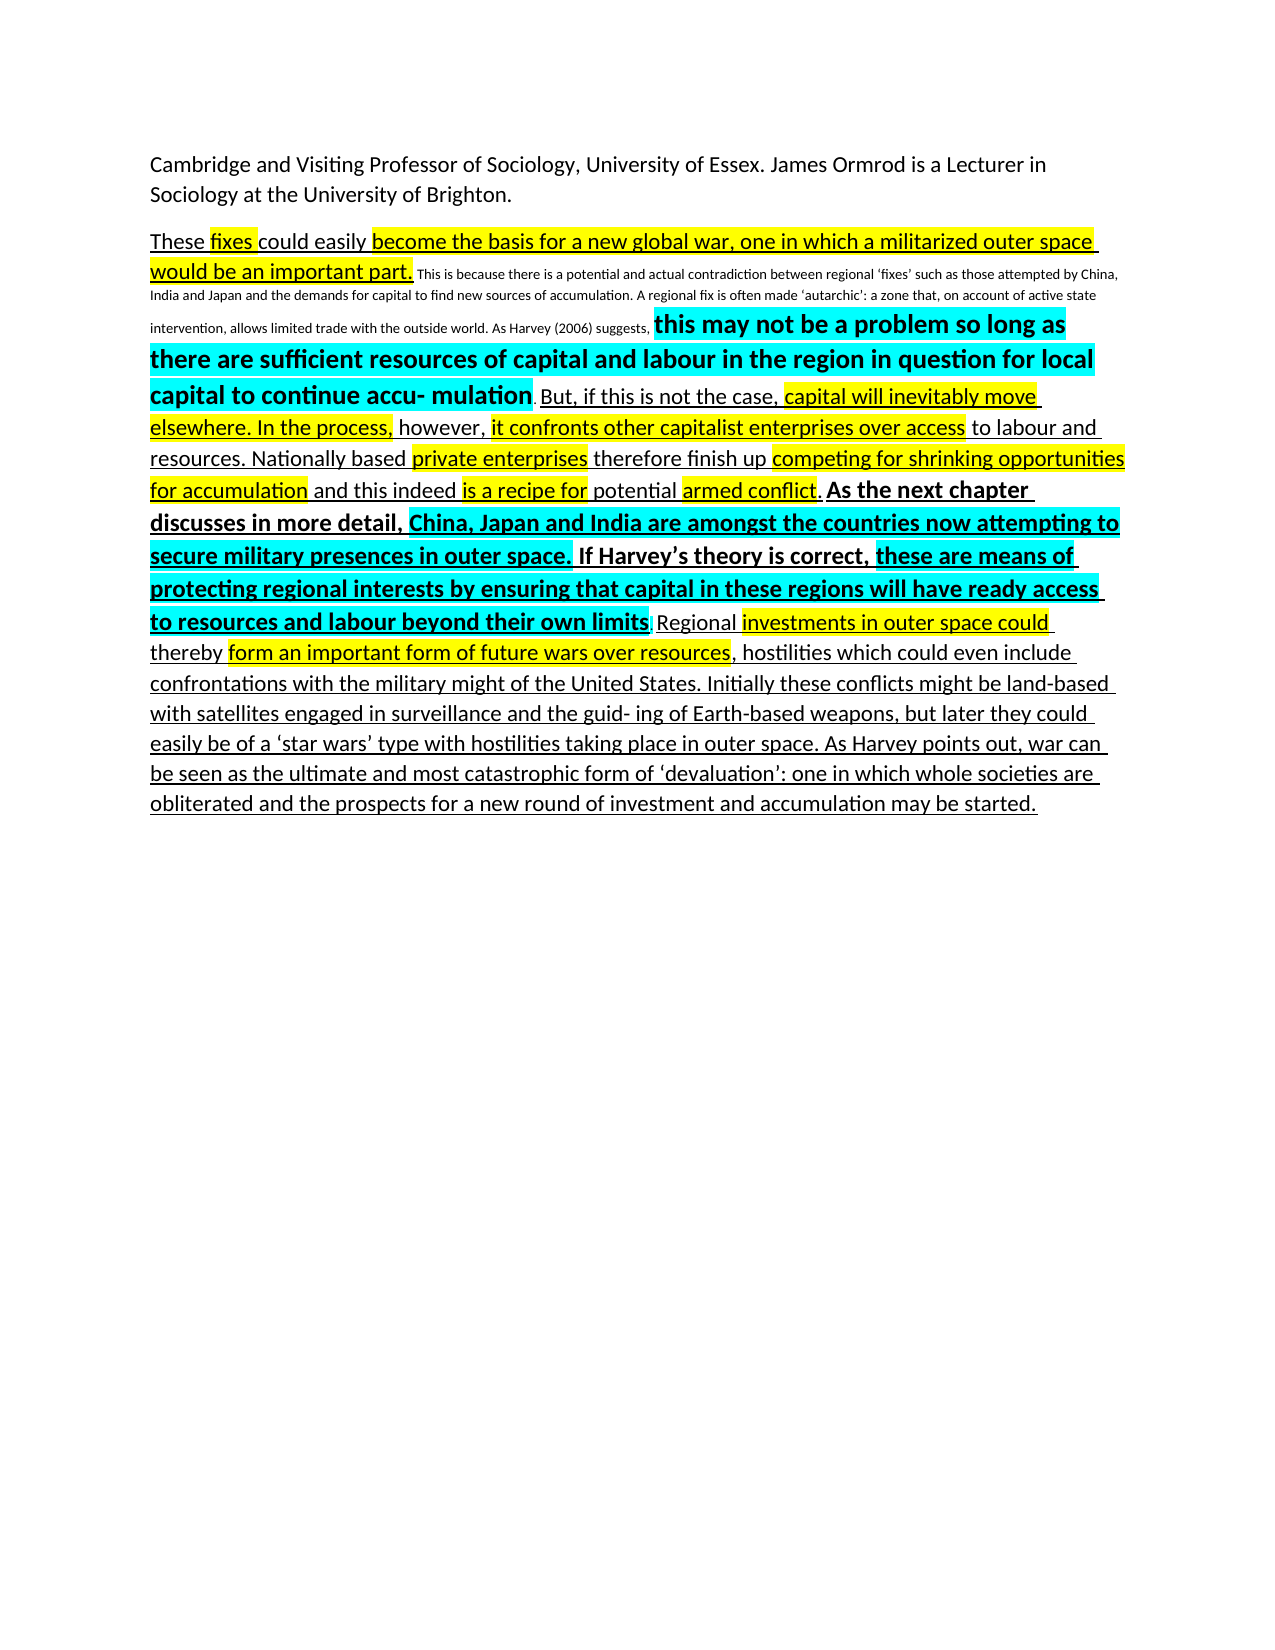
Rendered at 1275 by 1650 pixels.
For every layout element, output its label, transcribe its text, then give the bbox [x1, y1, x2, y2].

text These fixes could easily become the basis for a new global war, one in which a militarized outer space would be an important part. This is because there is a potential and actual contradiction between regional ‘fixes’ such as those attempted by China, India and Japan and the demands for capital to find new sources of accumulation. A regional fix is often made ‘autarchic’: a zone that, on account of active state intervention, allows limited trade with the outside world. As Harvey (2006) suggests, this may not be a problem so long as there are sufficient resources of capital and labour in the region in question for local capital to continue accu- mulation. But, if this is not the case, capital will inevitably move elsewhere. In the process, however, it confronts other capitalist enterprises over access to labour and resources. Nationally based private enterprises therefore finish up competing for shrinking opportunities for accumulation and this indeed is a recipe for potential armed conflict. As the next chapter discusses in more detail, China, Japan and India are amongst the countries now attempting to secure military presences in outer space. If Harvey’s theory is correct, these are means of protecting regional interests by ensuring that capital in these regions will have ready access to resources and labour beyond their own limits. Regional investments in outer space could thereby form an important form of future wars over resources, hostilities which could even include confrontations with the military might of the United States. Initially these conflicts might be land-based with satellites engaged in surveillance and the guid- ing of Earth-based weapons, but later they could easily be of a ‘star wars’ type with hostilities taking place in outer space. As Harvey points out, war can be seen as the ultimate and most catastrophic form of ‘devaluation’: one in which whole societies are obliterated and the prospects for a new round of investment and accumulation may be started. [150, 227, 1125, 468]
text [150, 150, 1125, 208]
text These fixes could easily become the basis for a new global war, one in which a militarized outer space would be an important part. This is because there is a potential and actual contradiction between regional ‘fixes’ such as those attempted by China, India and Japan and the demands for capital to find new sources of accumulation. A regional fix is often made ‘autarchic’: a zone that, on account of active state intervention, allows limited trade with the outside world. As Harvey (2006) suggests, this may not be a problem so long as there are sufficient resources of capital and labour in the region in question for local capital to continue accu- mulation. But, if this is not the case, capital will inevitably move elsewhere. In the process, however, it confronts other capitalist enterprises over access to labour and resources. Nationally based private enterprises therefore finish up competing for shrinking opportunities for accumulation and this indeed is a recipe for potential armed conflict. As the next chapter discusses in more detail, China, Japan and India are amongst the countries now attempting to secure military presences in outer space. If Harvey’s theory is correct, these are means of protecting regional interests by ensuring that capital in these regions will have ready access to resources and labour beyond their own limits. Regional investments in outer space could thereby form an important form of future wars over resources, hostilities which could even include confrontations with the military might of the United States. Initially these conflicts might be land-based with satellites engaged in surveillance and the guid- ing of Earth-based weapons, but later they could easily be of a ‘star wars’ type with hostilities taking place in outer space. As Harvey points out, war can be seen as the ultimate and most catastrophic form of ‘devaluation’: one in which whole societies are obliterated and the prospects for a new round of investment and accumulation may be started. [150, 469, 1125, 818]
